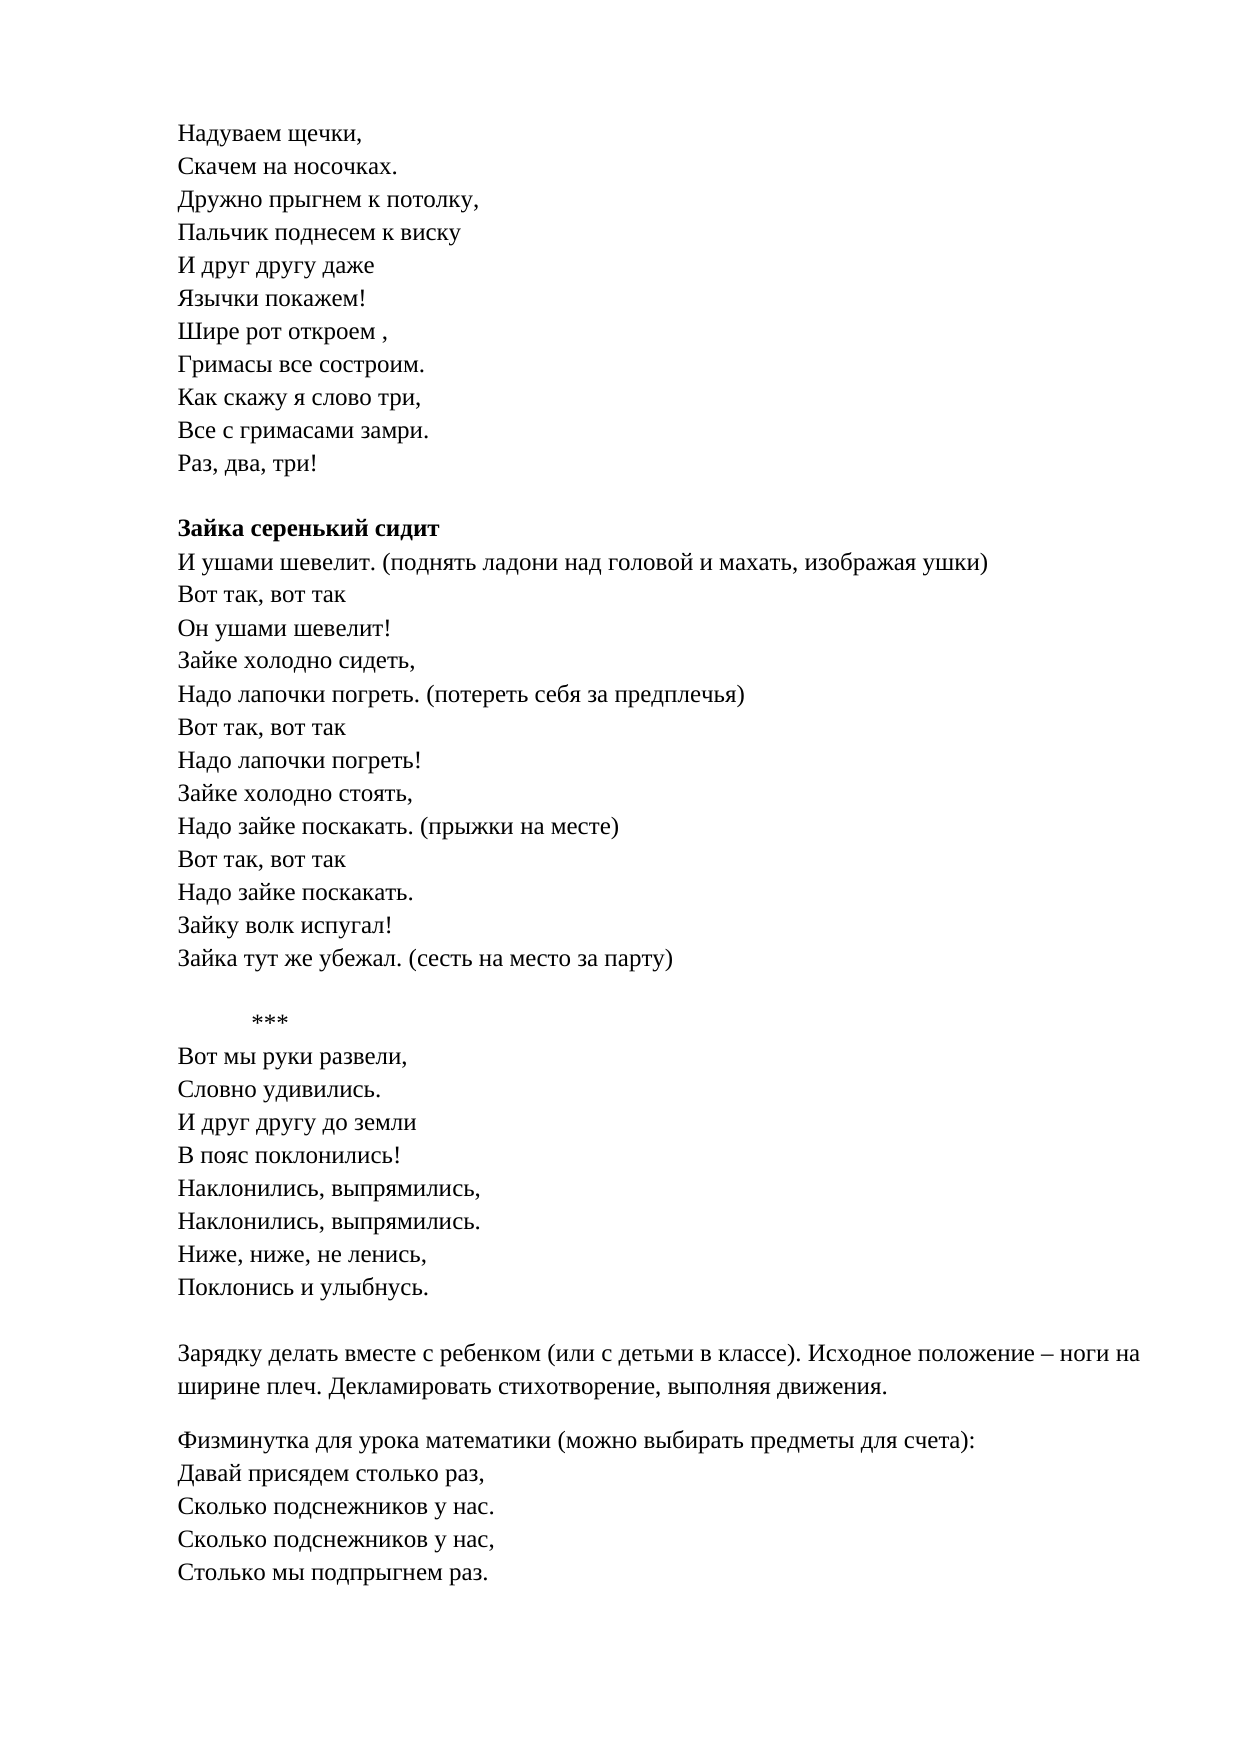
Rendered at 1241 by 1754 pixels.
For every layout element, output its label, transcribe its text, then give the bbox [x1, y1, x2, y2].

text Наклонились, выпрямились. [177, 1206, 1152, 1235]
text И друг другу до земли [177, 1107, 1152, 1136]
text *** [177, 1008, 1152, 1037]
text Дружно прыгнем к потолку, [177, 184, 1152, 213]
text Зайку волк испугал! [177, 910, 1152, 938]
text Надуваем щечки, [177, 118, 1152, 147]
text Столько мы подпрыгнем раз. [177, 1557, 1152, 1586]
text Надо лапочки погреть! [177, 745, 1152, 773]
text Скачем на носочках. [177, 151, 1152, 180]
text Ниже, ниже, не ленись, [177, 1239, 1152, 1268]
text Надо зайке поскакать. [177, 877, 1152, 906]
text Надо зайке поскакать. (прыжки на месте) [177, 811, 1152, 839]
text Сколько подснежников у нас. [177, 1491, 1152, 1520]
text Зайке холодно сидеть, [177, 646, 1152, 674]
text Давай присядем столько раз, [177, 1458, 1152, 1487]
text Наклонились, выпрямились, [177, 1173, 1152, 1202]
text Вот так, вот так [177, 712, 1152, 740]
text Пальчик поднесем к виску [177, 217, 1152, 246]
text Сколько подснежников у нас, [177, 1524, 1152, 1553]
text В пояс поклонились! [177, 1140, 1152, 1169]
text Вот так, вот так [177, 844, 1152, 872]
text Зайка серенький сидит [177, 513, 1152, 542]
text Словно удивились. [177, 1074, 1152, 1103]
text Зайка тут же убежал. (сесть на место за парту) [177, 943, 1152, 972]
text Надо лапочки погреть. (потереть себя за предплечья) [177, 679, 1152, 707]
text Язычки покажем! [177, 283, 1152, 312]
text Все с гримасами замри. [177, 415, 1152, 444]
text Зарядку делать вместе с ребенком (или с детьми в классе). Исходное положение – ноги на ширине плеч. Декламировать стихотворение, выполняя движения. [177, 1338, 1152, 1400]
text Физминутка для урока математики (можно выбирать предметы для счета): [177, 1425, 1152, 1454]
text Как скажу я слово три, [177, 382, 1152, 411]
text И друг другу даже [177, 250, 1152, 279]
text И ушами шевелит. (поднять ладони над головой и махать, изображая ушки) [177, 547, 1152, 575]
text Поклонись и улыбнусь. [177, 1272, 1152, 1301]
text Вот мы руки развели, [177, 1041, 1152, 1070]
text Вот так, вот так [177, 579, 1152, 608]
text Шире рот откроем , [177, 316, 1152, 345]
text Гримасы все состроим. [177, 349, 1152, 378]
text Он ушами шевелит! [177, 613, 1152, 641]
text Зайке холодно стоять, [177, 778, 1152, 806]
text Раз, два, три! [177, 448, 1152, 477]
